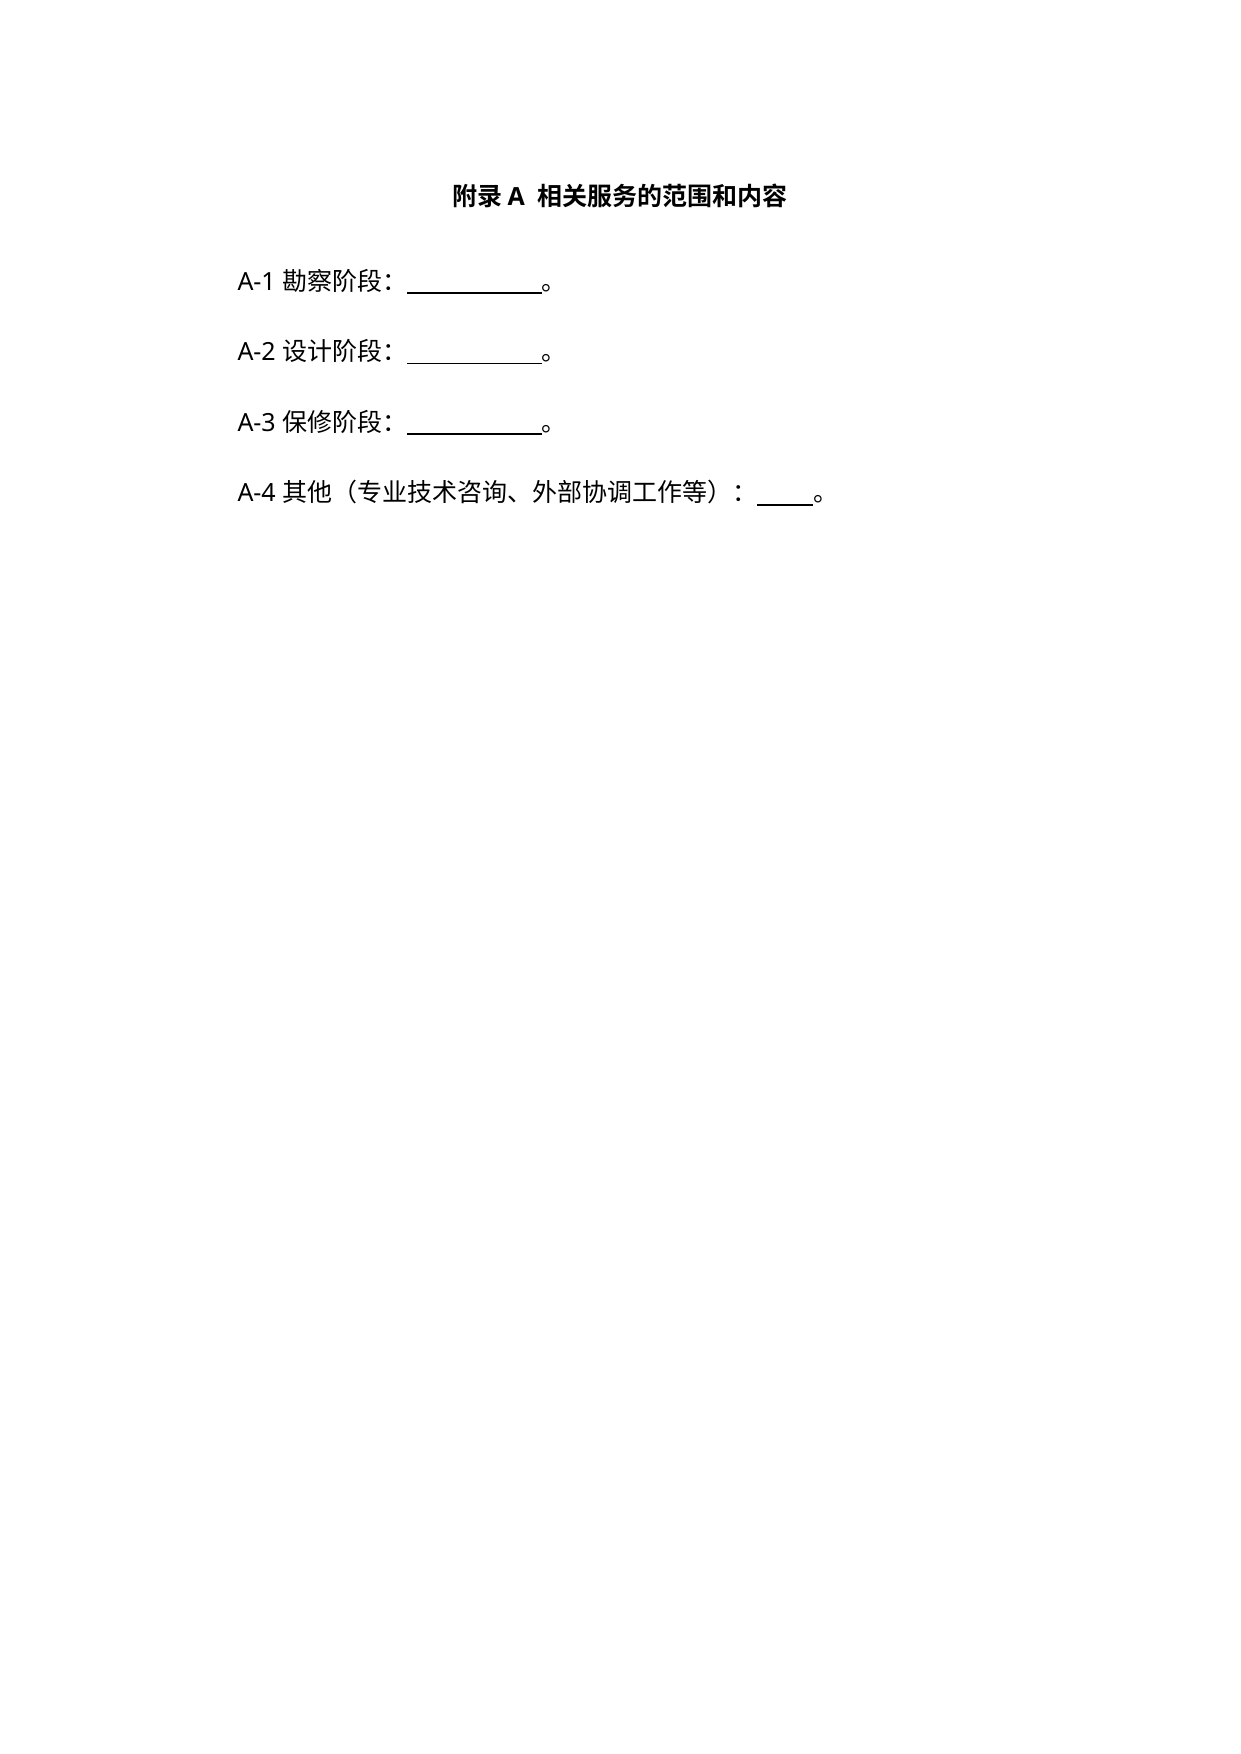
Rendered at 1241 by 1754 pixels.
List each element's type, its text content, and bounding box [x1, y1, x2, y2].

text 附录A 相关服务的范围和内容 [187, 162, 1053, 227]
text A-1 勘察阶段： 。 [187, 261, 1053, 297]
text A-3 保修阶段： 。 [187, 402, 1053, 438]
text A-2 设计阶段： 。 [187, 332, 1053, 368]
text A-4 其他（专业技术咨询、外部协调工作等）： 。 [187, 473, 1053, 509]
